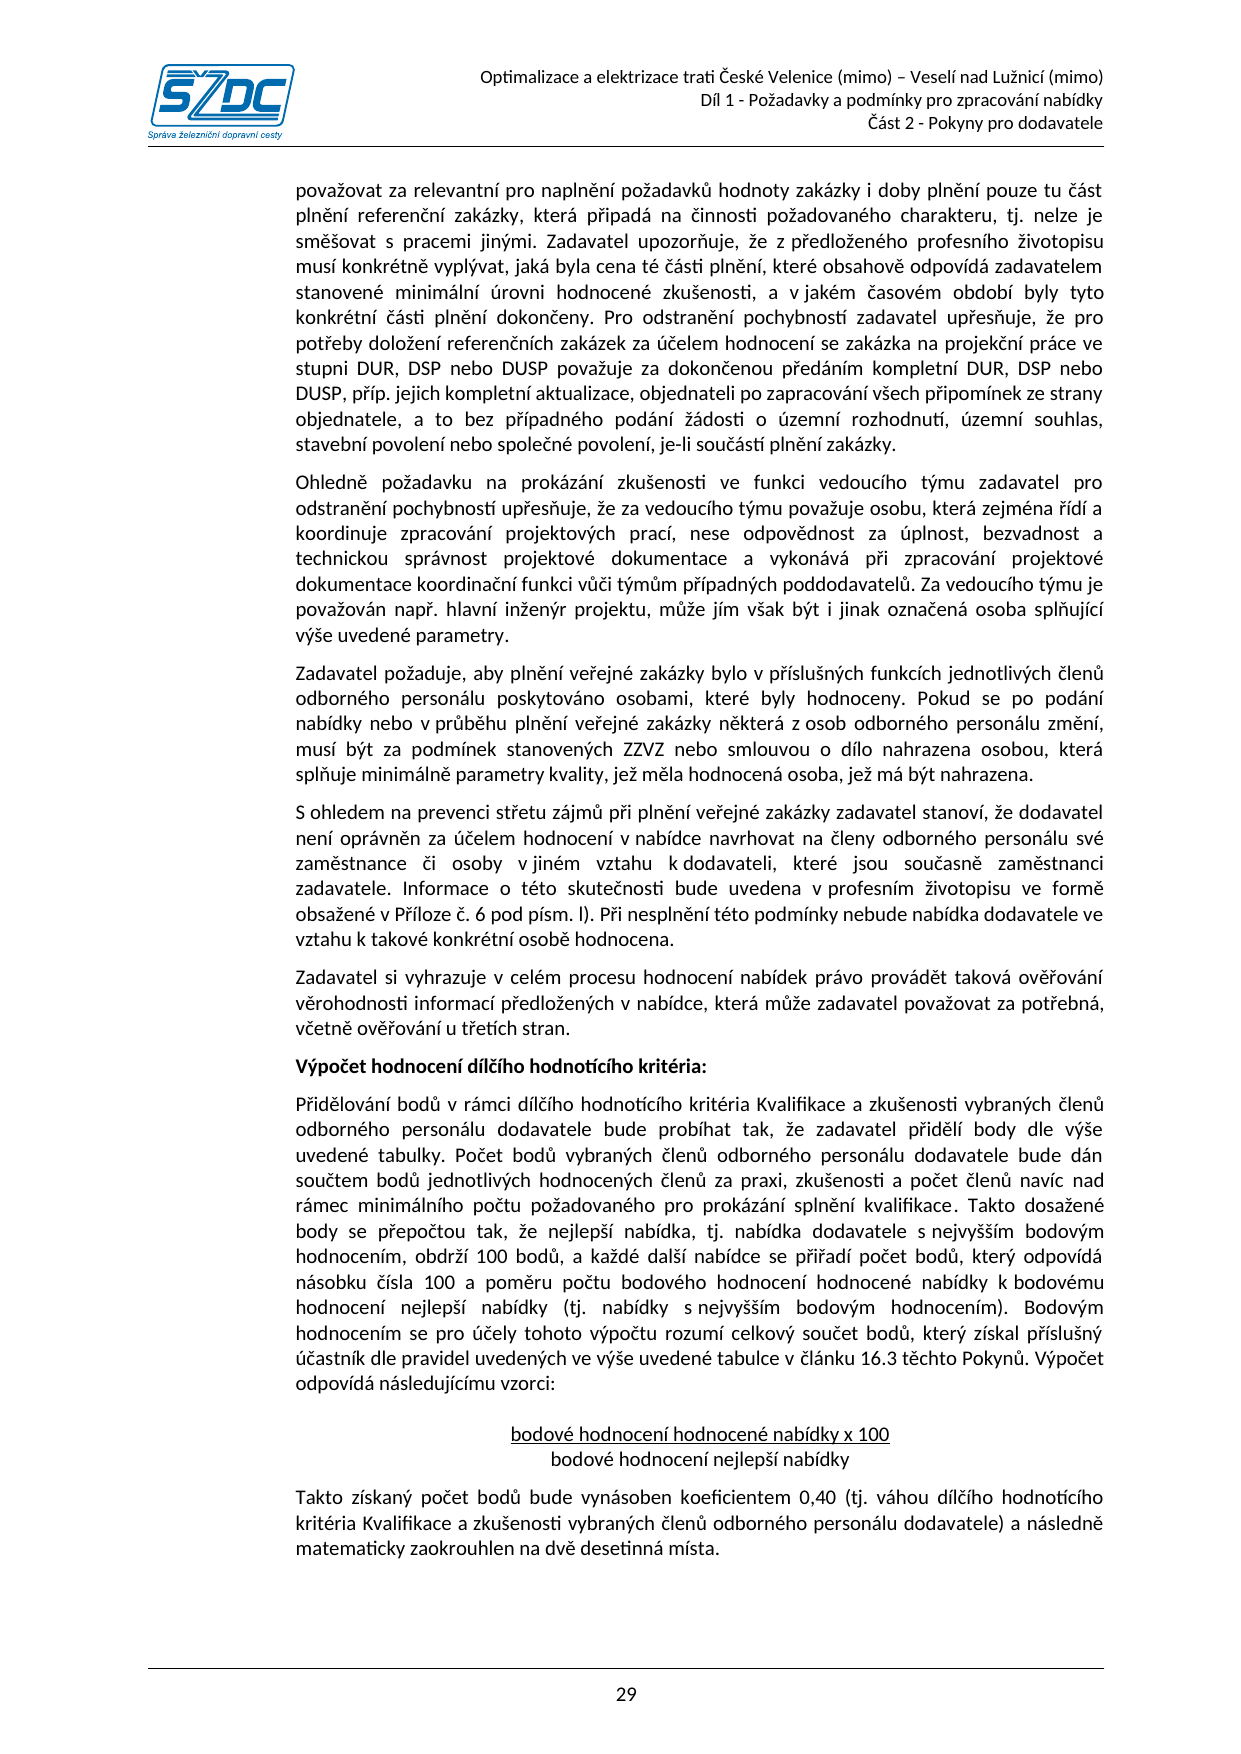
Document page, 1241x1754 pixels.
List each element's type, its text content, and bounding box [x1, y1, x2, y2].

text Zadavatel si vyhrazuje v celém procesu hodnocení nabídek právo provádět taková ověřování věrohodnosti informací předložených v nabídce, která může zadavatel považovat za potřebná, včetně ověřování u třetích stran. [295, 964, 1104, 1041]
text Zadavatel požaduje, aby plnění veřejné zakázky bylo v příslušných funkcích jednotlivých členů odborného personálu poskytováno osobami, které byly hodnoceny. Pokud se po podání nabídky nebo v průběhu plnění veřejné zakázky některá z osob odborného personálu změní, musí být za podmínek stanovených ZZVZ nebo smlouvou o dílo nahrazena osobou, která splňuje minimálně parametry kvality, jež měla hodnocená osoba, jež má být nahrazena. [295, 660, 1104, 787]
text Přidělování bodů v rámci dílčího hodnotícího kritéria Kvalifikace a zkušenosti vybraných členů odborného personálu dodavatele bude probíhat tak, že zadavatel přidělí body dle výše uvedené tabulky. Počet bodů vybraných členů odborného personálu dodavatele bude dán součtem bodů jednotlivých hodnocených členů za praxi, zkušenosti a počet členů navíc nad rámec minimálního počtu požadovaného pro prokázání splnění kvalifikace. Takto dosažené body se přepočtou tak, že nejlepší nabídka, tj. nabídka dodavatele s nejvyšším bodovým hodnocením, obdrží 100 bodů, a každé další nabídce se přiřadí počet bodů, který odpovídá násobku čísla 100 a poměru počtu bodového hodnocení hodnocené nabídky k bodovému hodnocení nejlepší nabídky (tj. nabídky s nejvyšším bodovým hodnocením). Bodovým hodnocením se pro účely tohoto výpočtu rozumí celkový součet bodů, který získal příslušný účastník dle pravidel uvedených ve výše uvedené tabulce v článku 16.3 těchto Pokynů. Výpočet odpovídá následujícímu vzorci: [295, 1091, 1104, 1396]
text Výpočet hodnocení dílčího hodnotícího kritéria: [295, 1053, 1104, 1078]
text S ohledem na prevenci střetu zájmů při plnění veřejné zakázky zadavatel stanoví, že dodavatel není oprávněn za účelem hodnocení v nabídce navrhovat na členy odborného personálu své zaměstnance či osoby v jiném vztahu k dodavateli, které jsou současně zaměstnanci zadavatele. Informace o této skutečnosti bude uvedena v profesním životopisu ve formě obsažené v Příloze č. 6 pod písm. l). Při nesplnění této podmínky nebude nabídka dodavatele ve vztahu k takové konkrétní osobě hodnocena. [295, 799, 1104, 952]
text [295, 177, 1104, 457]
text Takto získaný počet bodů bude vynásoben koeficientem 0,40 (tj. váhou dílčího hodnotícího kritéria Kvalifikace a zkušenosti vybraných členů odborného personálu dodavatele) a následně matematicky zaokrouhlen na dvě desetinná místa. [295, 1484, 1104, 1561]
list bodové hodnocení hodnocené nabídky x 100 [295, 1421, 1104, 1446]
text Ohledně požadavku na prokázání zkušenosti ve funkci vedoucího týmu zadavatel pro odstranění pochybností upřesňuje, že za vedoucího týmu považuje osobu, která zejména řídí a koordinuje zpracování projektových prací, nese odpovědnost za úplnost, bezvadnost a technickou správnost projektové dokumentace a vykonává při zpracování projektové dokumentace koordinační funkci vůči týmům případných poddodavatelů. Za vedoucího týmu je považován např. hlavní inženýr projektu, může jím však být i jinak označená osoba splňující výše uvedené parametry. [295, 469, 1104, 647]
list bodové hodnocení nejlepší nabídky [295, 1446, 1104, 1472]
